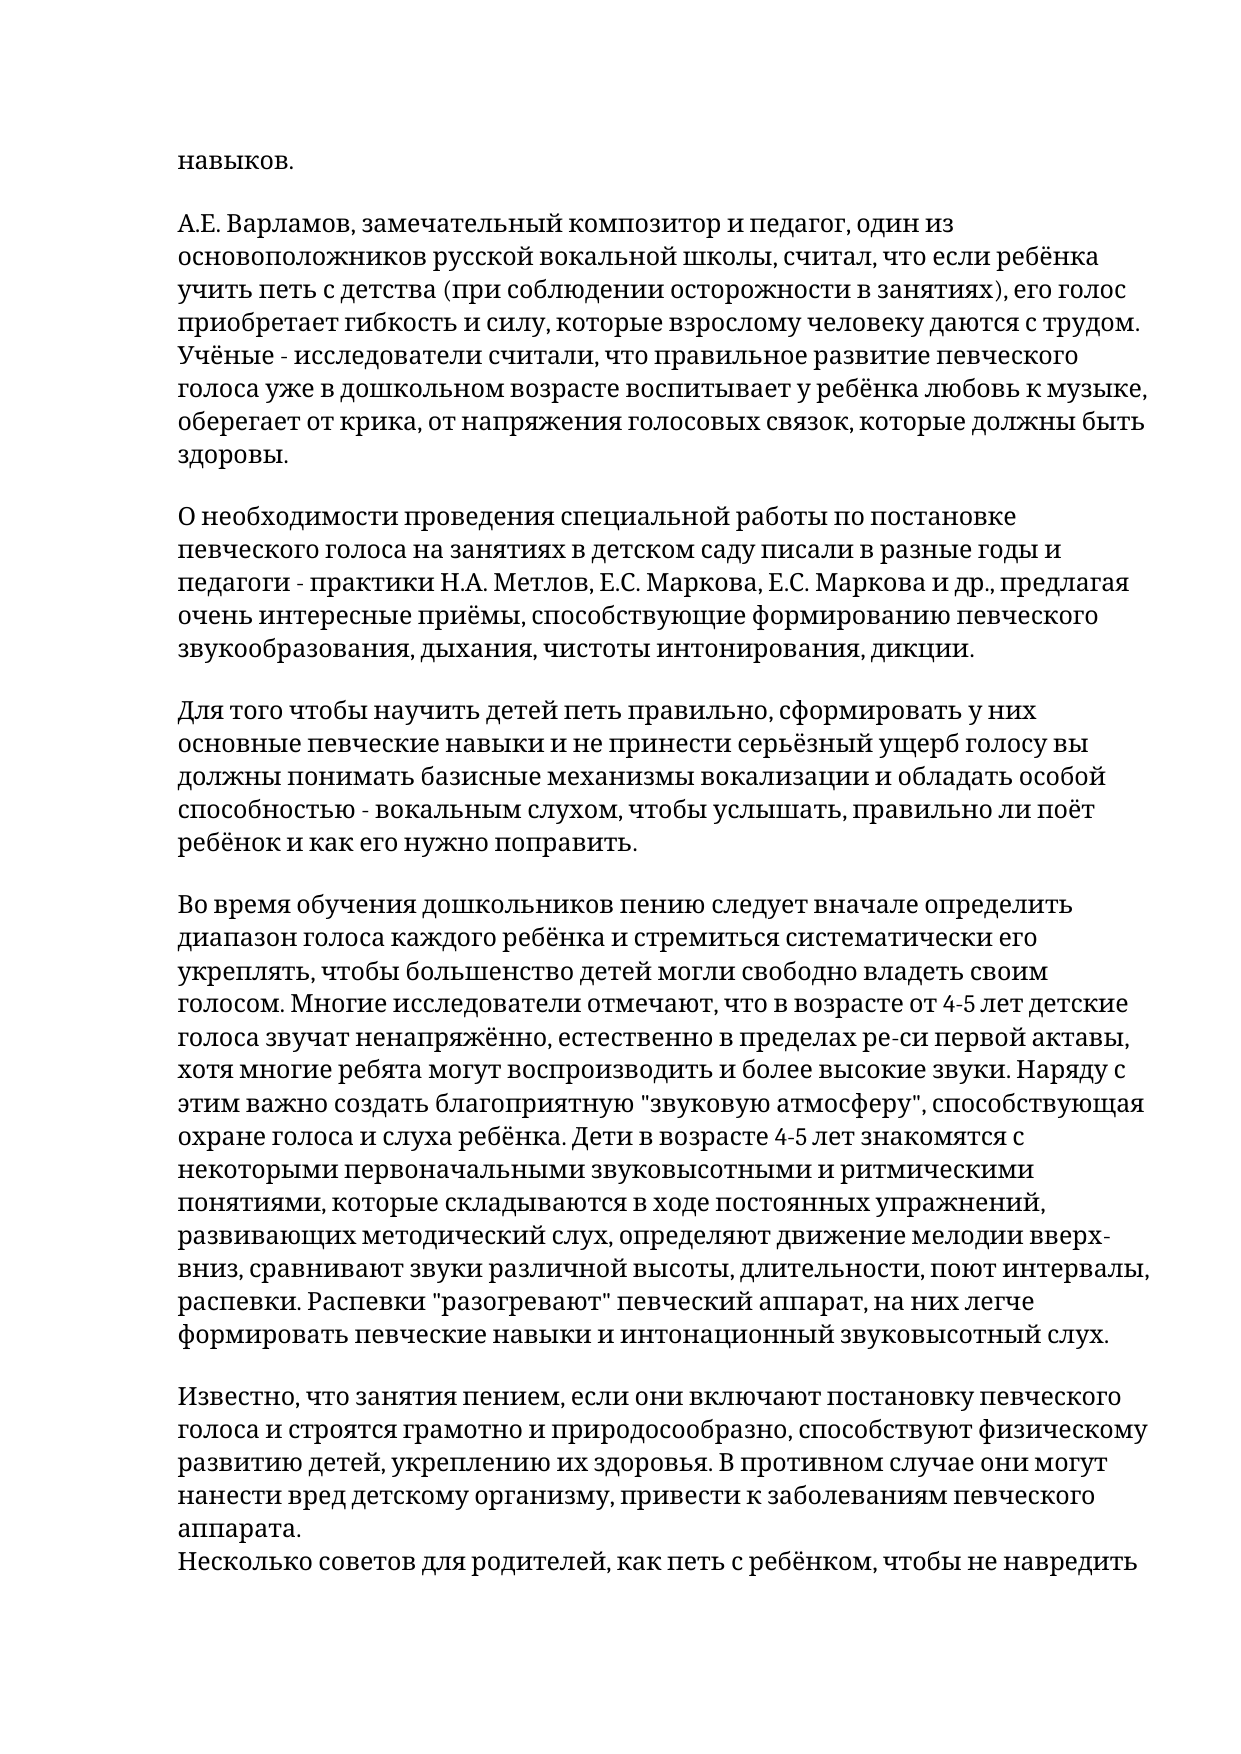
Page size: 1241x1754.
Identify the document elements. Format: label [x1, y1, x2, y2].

table_header [177, 118, 1152, 1577]
